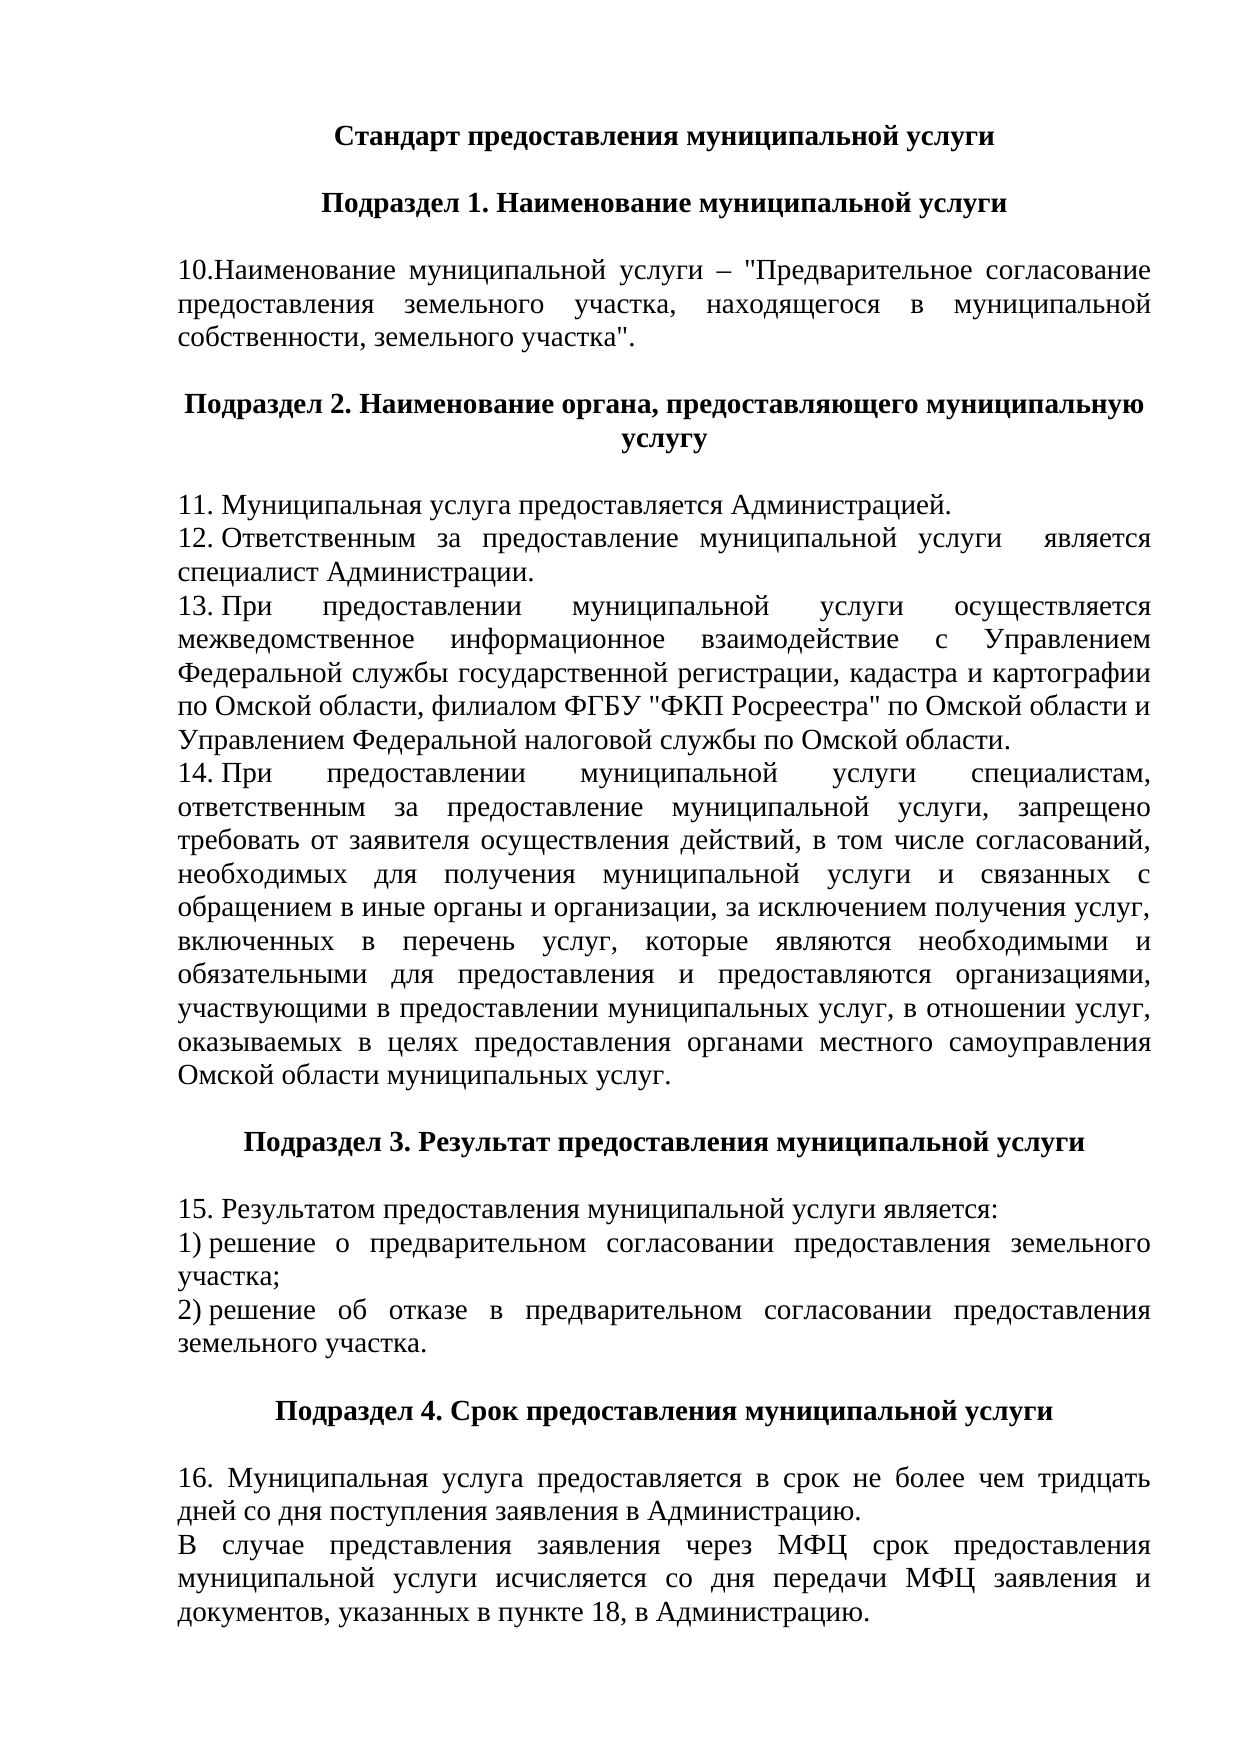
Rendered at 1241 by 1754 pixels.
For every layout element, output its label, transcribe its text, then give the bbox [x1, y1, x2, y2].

text 2) решение об отказе в предварительном согласовании предоставления земельного участка. [177, 1292, 1152, 1359]
text 1) решение о предварительном согласовании предоставления земельного участка; [177, 1225, 1152, 1292]
text Подраздел 3. Результат предоставления муниципальной услуги [177, 1124, 1152, 1158]
text Подраздел 4. Срок предоставления муниципальной услуги [177, 1393, 1152, 1426]
text 10.Наименование муниципальной услуги – "Предварительное согласование предоставления земельного участка, находящегося в муниципальной собственности, земельного участка". [177, 252, 1152, 353]
text 12. Ответственным за предоставление муниципальной услуги является специалист Администрации. [177, 521, 1152, 588]
text 15. Результатом предоставления муниципальной услуги является: [177, 1191, 1152, 1225]
text 14. При предоставлении муниципальной услуги специалистам, ответственным за предоставление муниципальной услуги, запрещено требовать от заявителя осуществления действий, в том числе согласований, необходимых для получения муниципальной услуги и связанных с обращением в иные органы и организации, за исключением получения услуг, включенных в перечень услуг, которые являются необходимыми и обязательными для предоставления и предоставляются организациями, участвующими в предоставлении муниципальных услуг, в отношении услуг, оказываемых в целях предоставления органами местного самоуправления Омской области муниципальных услуг. [177, 755, 1152, 1091]
text 11. Муниципальная услуга предоставляется Администрацией. [177, 487, 1152, 521]
text 13. При предоставлении муниципальной услуги осуществляется межведомственное информационное взаимодействие с Управлением Федеральной службы государственной регистрации, кадастра и картографии по Омской области, филиалом ФГБУ "ФКП Росреестра" по Омской области и Управлением Федеральной налоговой службы по Омской области. [177, 588, 1152, 755]
text Подраздел 2. Наименование органа, предоставляющего муниципальную услугу [177, 386, 1152, 453]
text В случае представления заявления через МФЦ срок предоставления муниципальной услуги исчисляется со дня передачи МФЦ заявления и документов, указанных в пункте 18, в Администрацию. [177, 1527, 1152, 1627]
text Стандарт предоставления муниципальной услуги [177, 118, 1152, 152]
text 16. Муниципальная услуга предоставляется в срок не более чем тридцать дней со дня поступления заявления в Администрацию. [177, 1460, 1152, 1527]
text Подраздел 1. Наименование муниципальной услуги [177, 185, 1152, 219]
